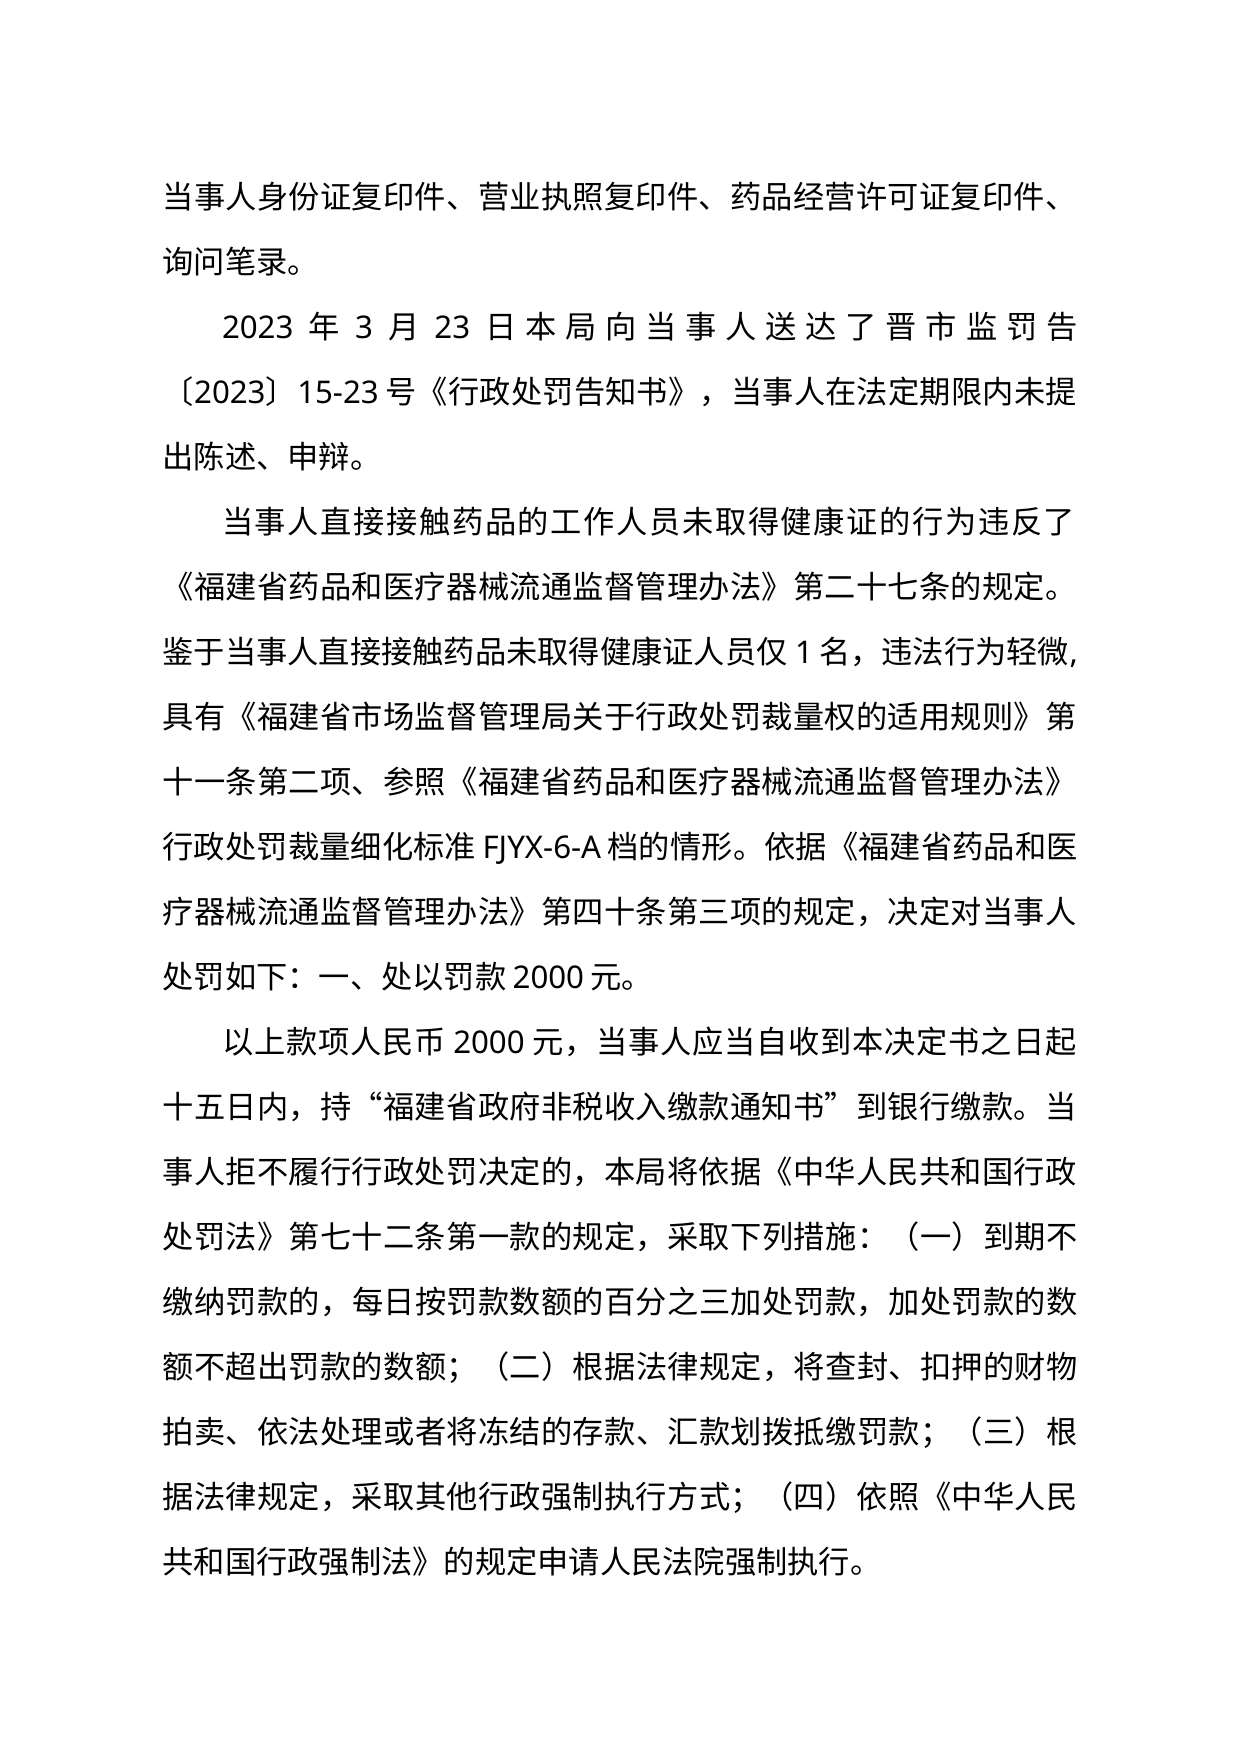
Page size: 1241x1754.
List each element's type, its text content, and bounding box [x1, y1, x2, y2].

text 以上款项人民币2000元，当事人应当自收到本决定书之日起十五日内，持“福建省政府非税收入缴款通知书”到银行缴款。当事人拒不履行行政处罚决定的，本局将依据《中华人民共和国行政处罚法》第七十二条第一款的规定，采取下列措施：（一）到期不缴纳罚款的，每日按罚款数额的百分之三加处罚款，加处罚款的数额不超出罚款的数额；（二）根据法律规定，将查封、扣押的财物拍卖、依法处理或者将冻结的存款、汇款划拨抵缴罚款；（三）根据法律规定，采取其他行政强制执行方式；（四）依照《中华人民共和国行政强制法》的规定申请人民法院强制执行。 [162, 1007, 1078, 1592]
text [162, 162, 1078, 292]
text 2023年3月23日本局向当事人送达了晋市监罚告〔2023〕15-23号《行政处罚告知书》，当事人在法定期限内未提出陈述、申辩。 [162, 292, 1078, 487]
text 当事人直接接触药品的工作人员未取得健康证的行为违反了《福建省药品和医疗器械流通监督管理办法》第二十七条的规定。鉴于当事人直接接触药品未取得健康证人员仅1名，违法行为轻微,具有《福建省市场监督管理局关于行政处罚裁量权的适用规则》第十一条第二项、参照《福建省药品和医疗器械流通监督管理办法》行政处罚裁量细化标准FJYX-6-A档的情形。依据《福建省药品和医疗器械流通监督管理办法》第四十条第三项的规定，决定对当事人处罚如下：一、处以罚款2000元。 [162, 487, 1078, 1007]
